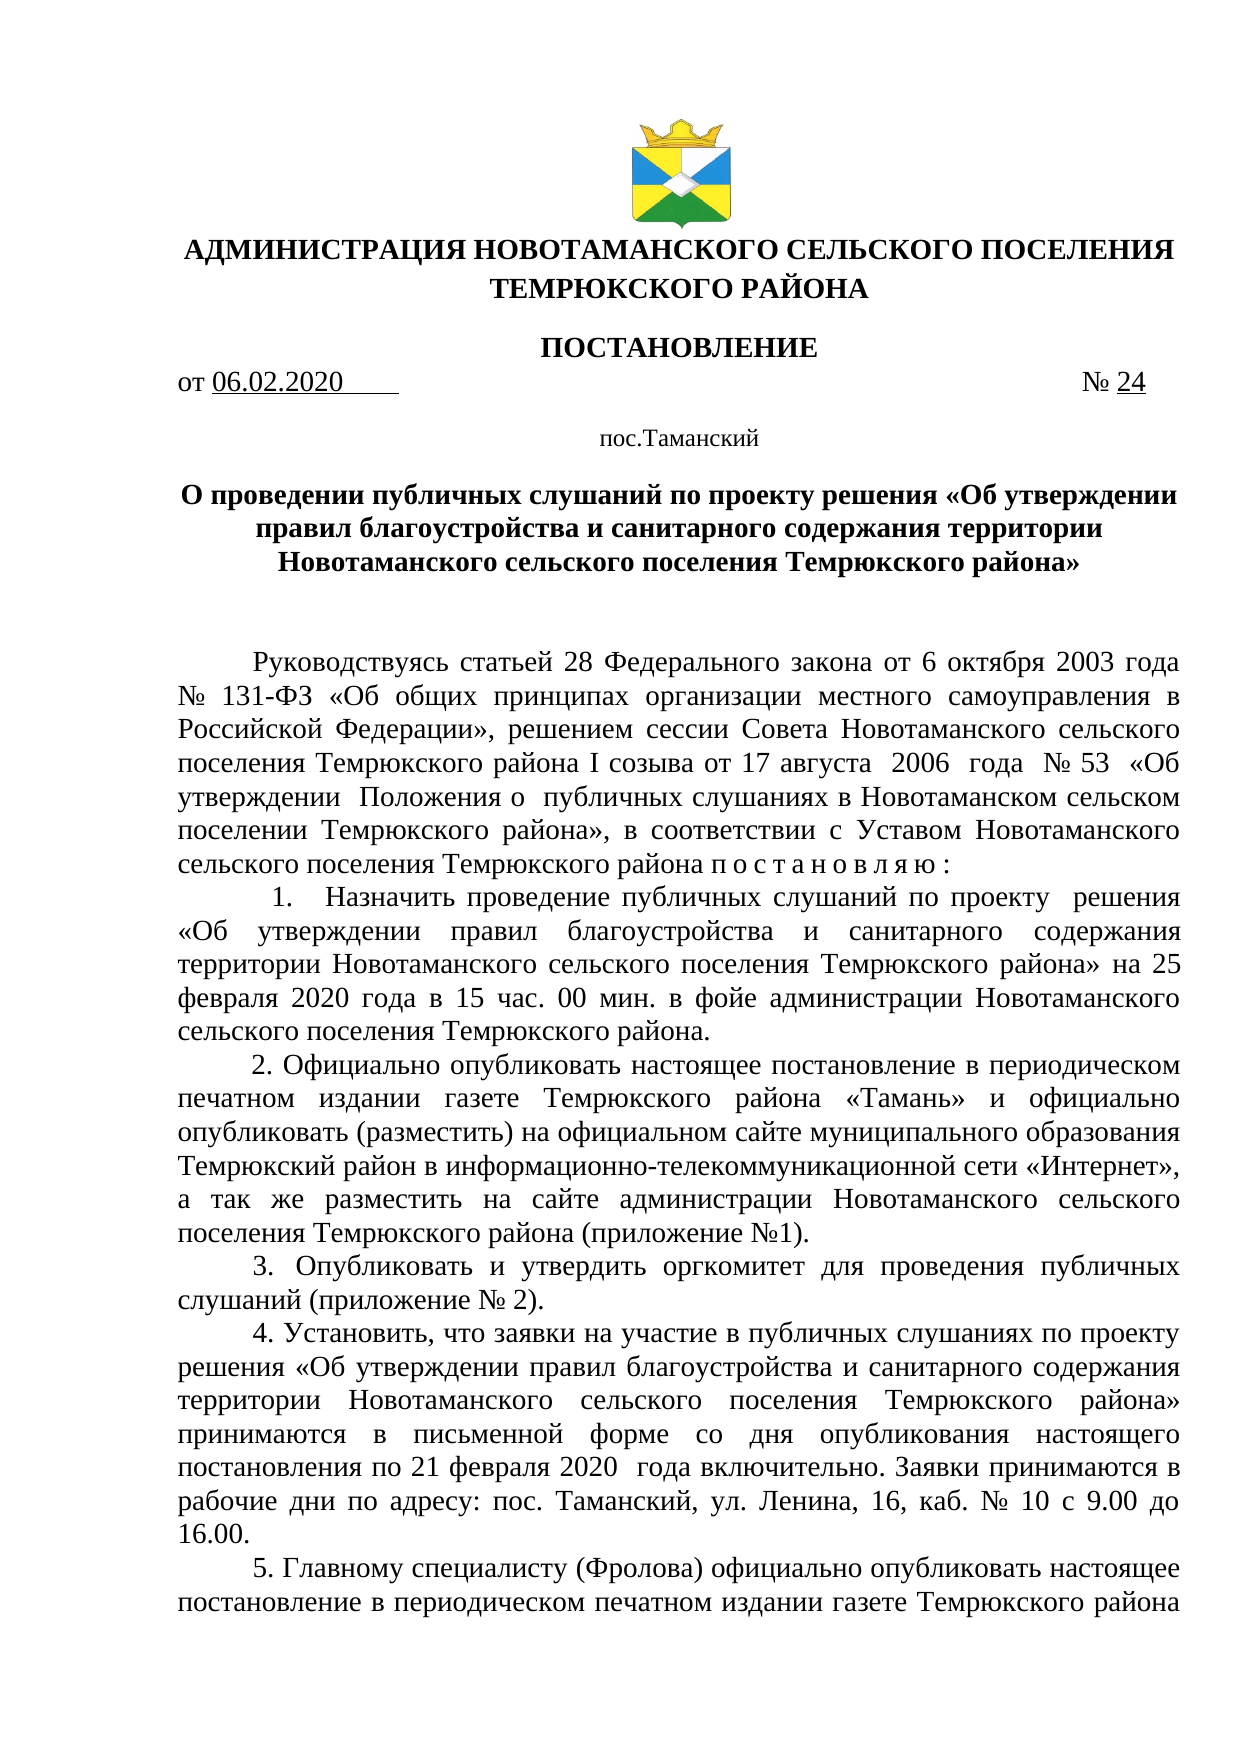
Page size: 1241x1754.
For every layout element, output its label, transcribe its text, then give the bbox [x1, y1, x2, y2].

subtitle ПОСТАНОВЛЕНИЕ [177, 330, 1181, 364]
text от 06.02.2020 № 24 [177, 364, 1181, 397]
text 2. Официально опубликовать настоящее постановление в периодическом печатном издании газете Темрюкского района «Тамань» и официально опубликовать (разместить) на официальном сайте муниципального образования Темрюкский район в информационно-телекоммуникационной сети «Интернет», а так же разместить на сайте администрации Новотаманского сельского поселения Темрюкского района (приложение №1). [177, 1047, 1181, 1248]
text О проведении публичных слушаний по проекту решения «Об утверждении правил благоустройства и санитарного содержания территории Новотаманского сельского поселения Темрюкского района» [177, 477, 1181, 577]
text пос.Таманский [177, 423, 1181, 452]
text 4. Установить, что заявки на участие в публичных слушаниях по проекту решения «Об утверждении правил благоустройства и санитарного содержания территории Новотаманского сельского поселения Темрюкского района» принимаются в письменной форме со дня опубликования настоящего постановления по 21 февраля 2020 года включительно. Заявки принимаются в рабочие дни по адресу: пос. Таманский, ул. Ленина, 16, каб. № 10 с 9.00 до 16.00. [177, 1315, 1181, 1550]
picture [616, 118, 743, 233]
text 1. Назначить проведение публичных слушаний по проекту решения «Об утверждении правил благоустройства и санитарного содержания территории Новотаманского сельского поселения Темрюкского района» на 25 февраля 2020 года в 15 час. 00 мин. в фойе администрации Новотаманского сельского поселения Темрюкского района. [177, 879, 1181, 1047]
text 3. Опубликовать и утвердить оргкомитет для проведения публичных слушаний (приложение № 2). [177, 1248, 1181, 1315]
text Руководствуясь статьей 28 Федерального закона от 6 октября 2003 года № 131-ФЗ «Об общих принципах организации местного самоуправления в Российской Федерации», решением сессии Совета Новотаманского сельского поселения Темрюкского района I созыва от 17 августа 2006 года № 53 «Об утверждении Положения о публичных слушаниях в Новотаманском сельском поселении Темрюкского района», в соответствии с Уставом Новотаманского сельского поселения Темрюкского района постановляю: [177, 644, 1181, 879]
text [177, 1550, 1181, 1617]
text АДМИНИСТРАЦИЯ НОВОТАМАНСКОГО СЕЛЬСКОГО ПОСЕЛЕНИЯ ТЕМРЮКСКОГО РАЙОНА [177, 232, 1181, 304]
